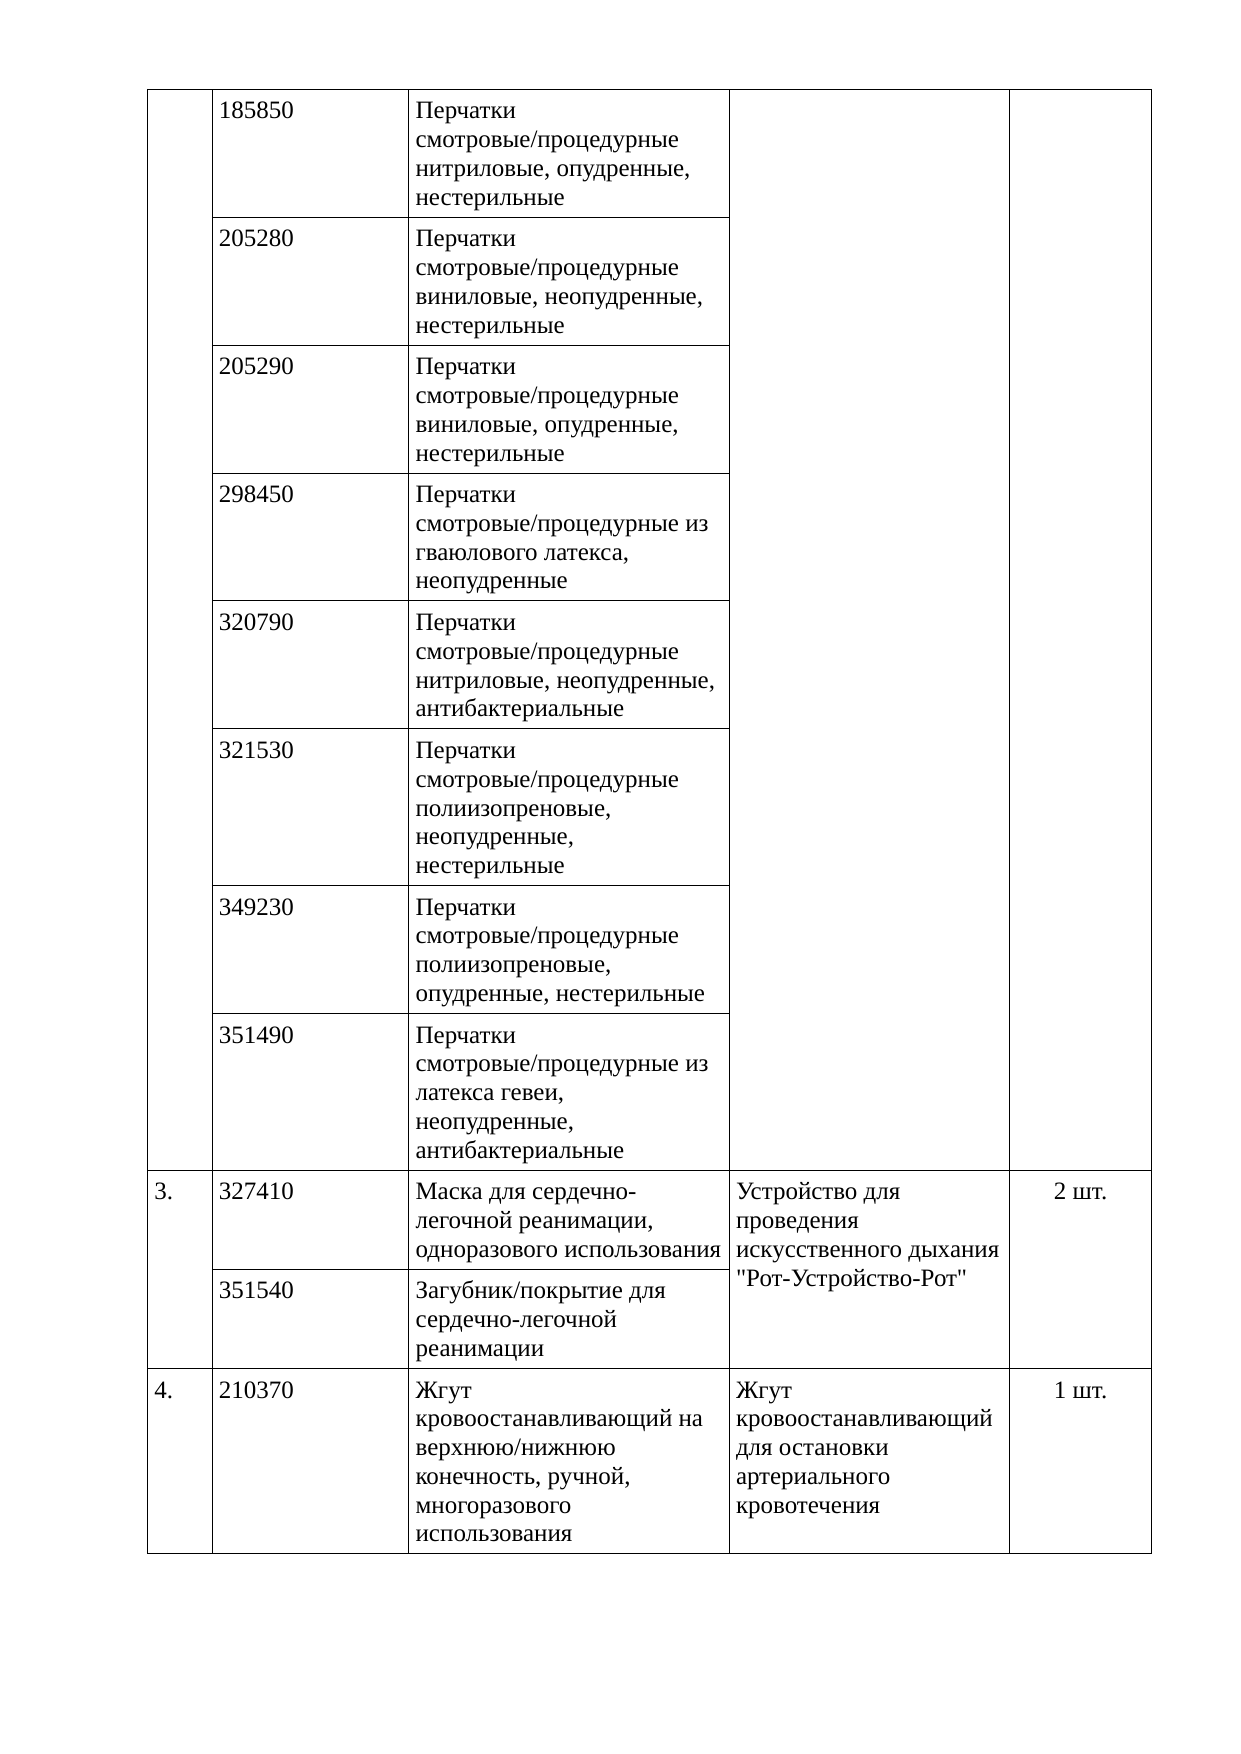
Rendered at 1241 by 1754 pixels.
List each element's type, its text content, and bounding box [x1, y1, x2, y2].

table_cell Перчатки смотровые/процедурные полиизопреновые, опудренные, нестерильные [409, 886, 729, 1013]
table_cell Перчатки смотровые/процедурные полиизопреновые, неопудренные, нестерильные [409, 729, 729, 885]
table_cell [730, 1369, 1009, 1553]
table_cell 327410 [213, 1171, 408, 1269]
table_cell 321530 [213, 729, 408, 885]
table_cell 351540 [213, 1270, 408, 1368]
table_cell 320790 [213, 601, 408, 728]
table_cell Перчатки смотровые/процедурные нитриловые, неопудренные, антибактериальные [409, 601, 729, 728]
table_cell Устройство для проведения искусственного дыхания "Рот-Устройство-Рот" [730, 1171, 1009, 1368]
table_cell 205280 [213, 218, 408, 344]
table_cell 185850 [213, 90, 408, 217]
table_cell 351490 [213, 1014, 408, 1169]
table_cell Загубник/покрытие для сердечно-легочной реанимации [409, 1270, 729, 1368]
table_cell Перчатки смотровые/процедурные из гваюлового латекса, неопудренные [409, 474, 729, 600]
table_cell Перчатки смотровые/процедурные виниловые, опудренные, нестерильные [409, 346, 729, 472]
table_cell Маска для сердечно-легочной реанимации, одноразового использования [409, 1171, 729, 1269]
table_cell 3. [148, 1171, 212, 1368]
table_cell 2 шт. [1010, 1171, 1151, 1368]
table_cell 210370 [213, 1369, 408, 1553]
table_cell 1 шт. [1010, 1369, 1151, 1553]
table_cell Перчатки смотровые/процедурные нитриловые, опудренные, нестерильные [409, 90, 729, 217]
table_cell 349230 [213, 886, 408, 1013]
table_cell [148, 345, 212, 1169]
table_cell Жгут кровоостанавливающий на верхнюю/нижнюю конечность, ручной, многоразового использования [409, 1369, 729, 1553]
table_cell [1010, 345, 1151, 1169]
table_cell 205290 [213, 346, 408, 472]
table_cell [730, 345, 1009, 1169]
table_cell Перчатки смотровые/процедурные виниловые, неопудренные, нестерильные [409, 218, 729, 344]
table_cell 4. [148, 1369, 212, 1553]
table_cell 298450 [213, 474, 408, 600]
table_cell Перчатки смотровые/процедурные из латекса гевеи, неопудренные, антибактериальные [409, 1014, 729, 1169]
